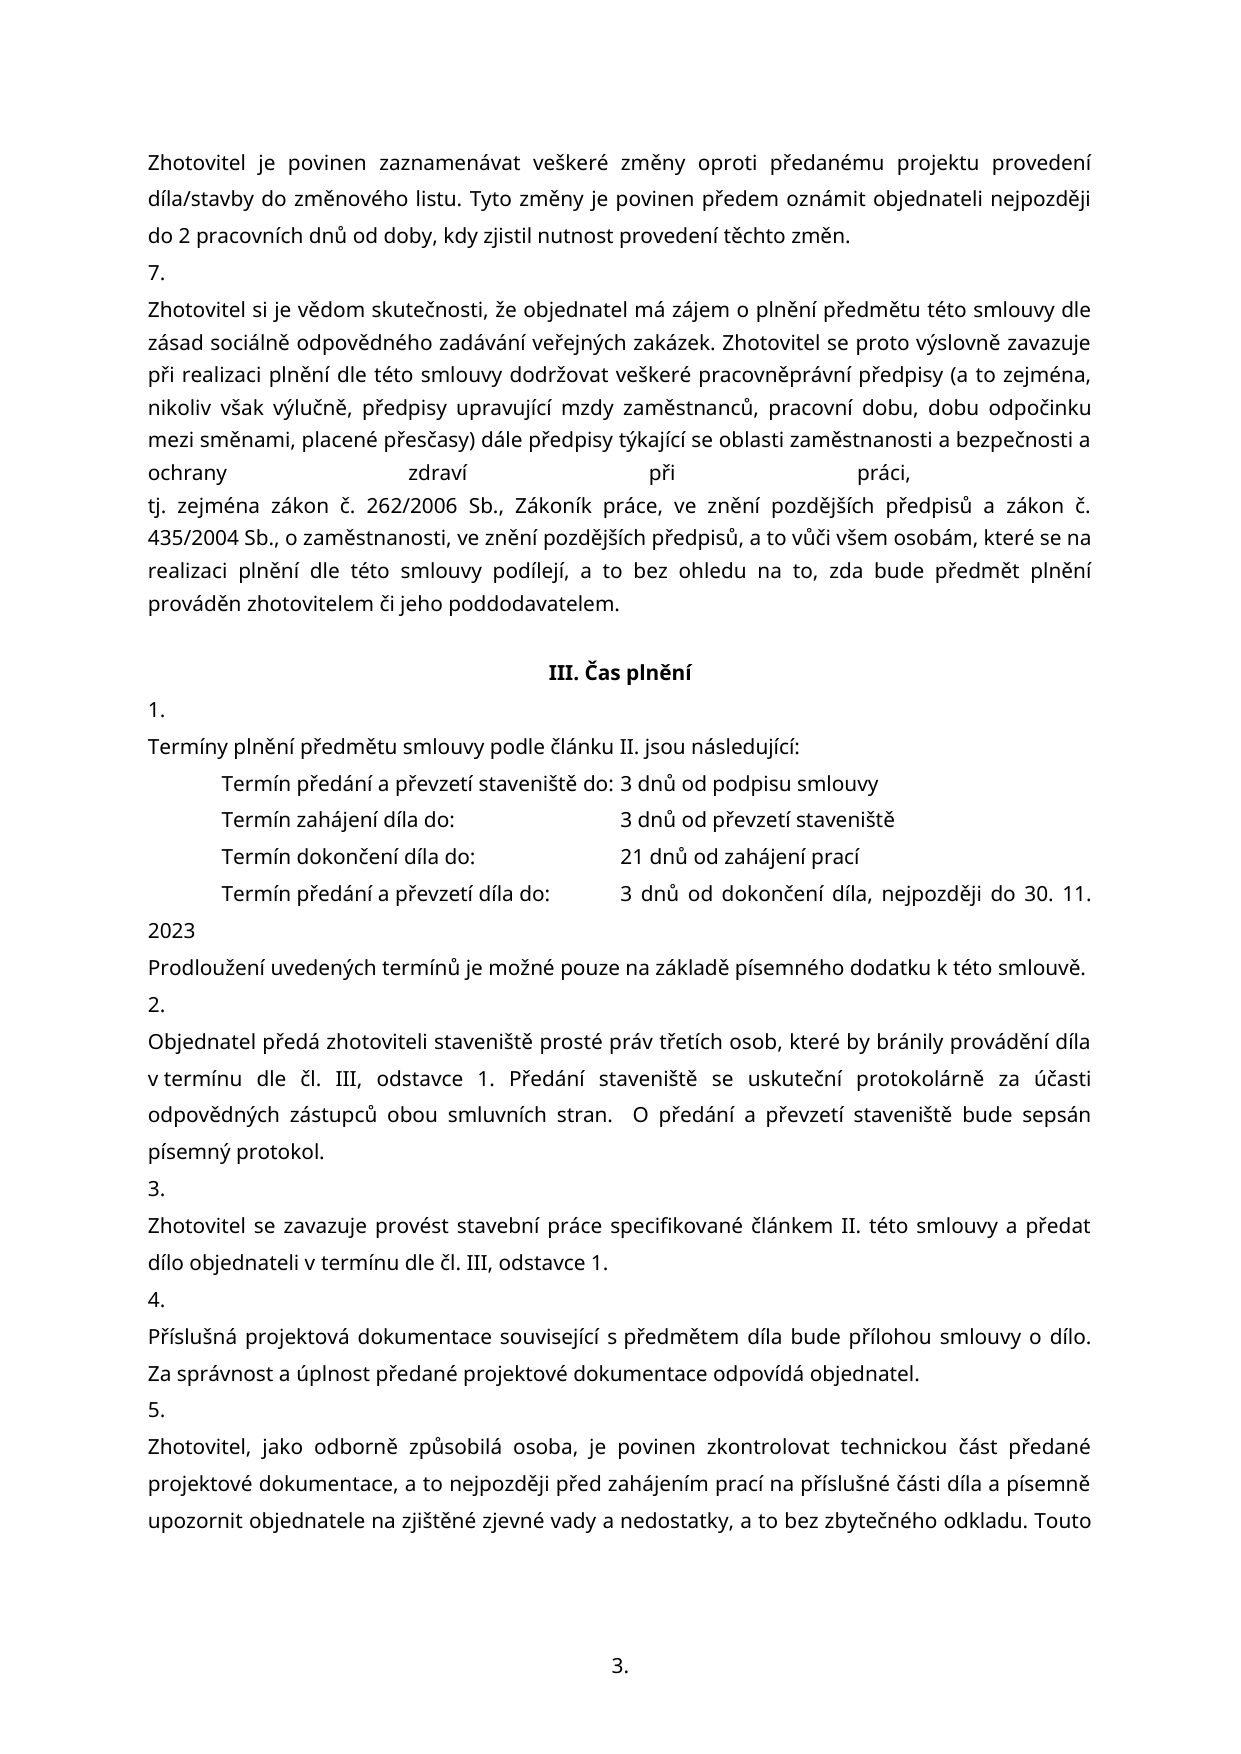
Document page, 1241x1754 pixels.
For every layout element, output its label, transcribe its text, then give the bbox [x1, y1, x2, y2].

text 7. [148, 258, 1092, 287]
text 2. [148, 990, 1092, 1018]
text Termín dokončení díla do: 21 dnů od zahájení prací [148, 842, 1092, 871]
text Prodloužení uvedených termínů je možné pouze na základě písemného dodatku k této smlouvě. [148, 953, 1092, 982]
text Zhotovitel si je vědom skutečnosti, že objednatel má zájem o plnění předmětu této smlouvy dle zásad sociálně odpovědného zadávání veřejných zakázek. Zhotovitel se proto výslovně zavazuje při realizaci plnění dle této smlouvy dodržovat veškeré pracovněprávní předpisy (a to zejména, nikoliv však výlučně, předpisy upravující mzdy zaměstnanců, pracovní dobu, dobu odpočinku mezi směnami, placené přesčasy) dále předpisy týkající se oblasti zaměstnanosti a bezpečnosti a ochrany zdraví při práci, tj. zejména zákon č. 262/2006 Sb., Zákoník práce, ve znění pozdějších předpisů a zákon č. 435/2004 Sb., o zaměstnanosti, ve znění pozdějších předpisů, a to vůči všem osobám, které se na realizaci plnění dle této smlouvy podílejí, a to bez ohledu na to, zda bude předmět plnění prováděn zhotovitelem či jeho poddodavatelem. [148, 295, 1092, 617]
text Termín předání a převzetí díla do: 3 dnů od dokončení díla, nejpozději do 30. 11. 2023 [148, 879, 1092, 945]
text Příslušná projektová dokumentace související s předmětem díla bude přílohou smlouvy o dílo. Za správnost a úplnost předané projektové dokumentace odpovídá objednatel. [148, 1322, 1092, 1387]
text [148, 1432, 1092, 1535]
list Termíny plnění předmětu smlouvy podle článku II. jsou následující: [148, 695, 1092, 760]
text 3. [148, 1174, 1092, 1203]
text Objednatel předá zhotoviteli staveniště prosté práv třetích osob, které by bránily provádění díla v termínu dle čl. III, odstavce 1. Předání staveniště se uskuteční protokolárně za účasti odpovědných zástupců obou smluvních stran. O předání a převzetí staveniště bude sepsán písemný protokol. [148, 1027, 1092, 1166]
text Zhotovitel se zavazuje provést stavební práce specifikované článkem II. této smlouvy a předat dílo objednateli v termínu dle čl. III, odstavce 1. [148, 1211, 1092, 1277]
text 4. [148, 1285, 1092, 1313]
text 5. [148, 1396, 1092, 1424]
text Zhotovitel je povinen zaznamenávat veškeré změny oproti předanému projektu provedení díla/stavby do změnového listu. Tyto změny je povinen předem oznámit objednateli nejpozději do 2 pracovních dnů od doby, kdy zjistil nutnost provedení těchto změn. [148, 148, 1092, 250]
text Termín předání a převzetí staveniště do: 3 dnů od podpisu smlouvy [148, 769, 1092, 797]
text Termín zahájení díla do: 3 dnů od převzetí staveniště [148, 806, 1092, 834]
subtitle III. Čas plnění [148, 658, 1092, 687]
